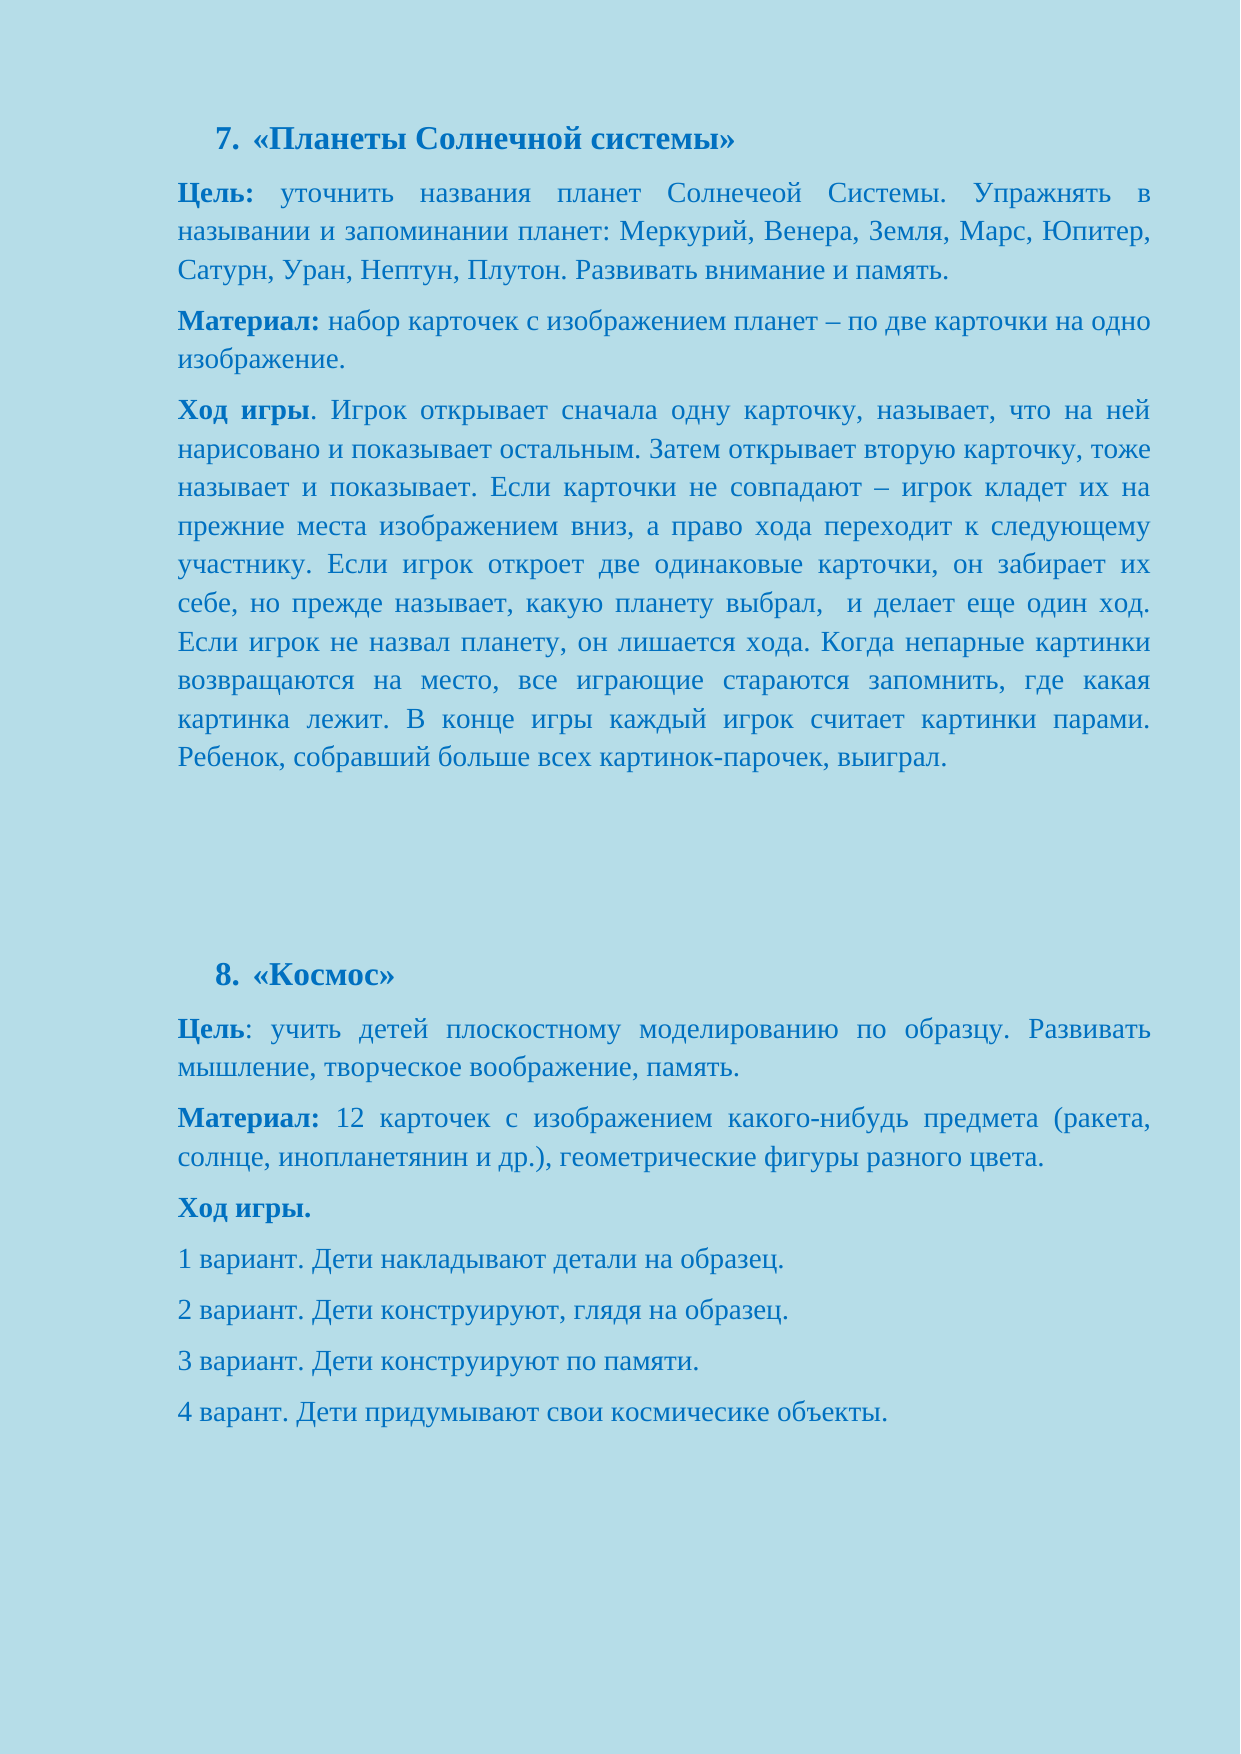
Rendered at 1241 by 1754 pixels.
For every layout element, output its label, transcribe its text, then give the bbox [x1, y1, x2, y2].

list «Планеты Солнечной системы» [215, 118, 1152, 156]
text Ход игры. [177, 1190, 1152, 1224]
text 1 вариант. Дети накладывают детали на образец. [177, 1241, 1152, 1275]
text Цель: учить детей плоскостному моделированию по образцу. Развивать мышление, творческое воображение, память. [177, 1011, 1152, 1083]
text Цель: уточнить названия планет Солнечеой Системы. Упражнять в назывании и запоминании планет: Меркурий, Венера, Земля, Марс, Юпитер, Сатурн, Уран, Нептун, Плутон. Развивать внимание и память. [177, 175, 1152, 285]
text 2 вариант. Дети конструируют, глядя на образец. [177, 1292, 1152, 1326]
text Материал: 12 карточек с изображением какого-нибудь предмета (ракета, солнце, инопланетянин и др.), геометрические фигуры разного цвета. [177, 1101, 1152, 1173]
text 3 вариант. Дети конструируют по памяти. [177, 1343, 1152, 1377]
text Ход игры. Игрок открывает сначала одну карточку, называет, что на ней нарисовано и показывает остальным. Затем открывает вторую карточку, тоже называет и показывает. Если карточки не совпадают – игрок кладет их на прежние места изображением вниз, а право хода переходит к следующему участнику. Если игрок откроет две одинаковые карточки, он забирает их себе, но прежде называет, какую планету выбрал, и делает еще один ход. Если игрок не назвал планету, он лишается хода. Когда непарные картинки возвращаются на место, все играющие стараются запомнить, где какая картинка лежит. В конце игры каждый игрок считает картинки парами. Ребенок, собравший больше всех картинок-парочек, выиграл. [177, 392, 1152, 773]
list «Космос» [215, 954, 1152, 993]
text 4 варант. Дети придумывают свои космичесике объекты. [177, 1394, 1152, 1428]
text Материал: набор карточек с изображением планет – по две карточки на одно изображение. [177, 303, 1152, 375]
